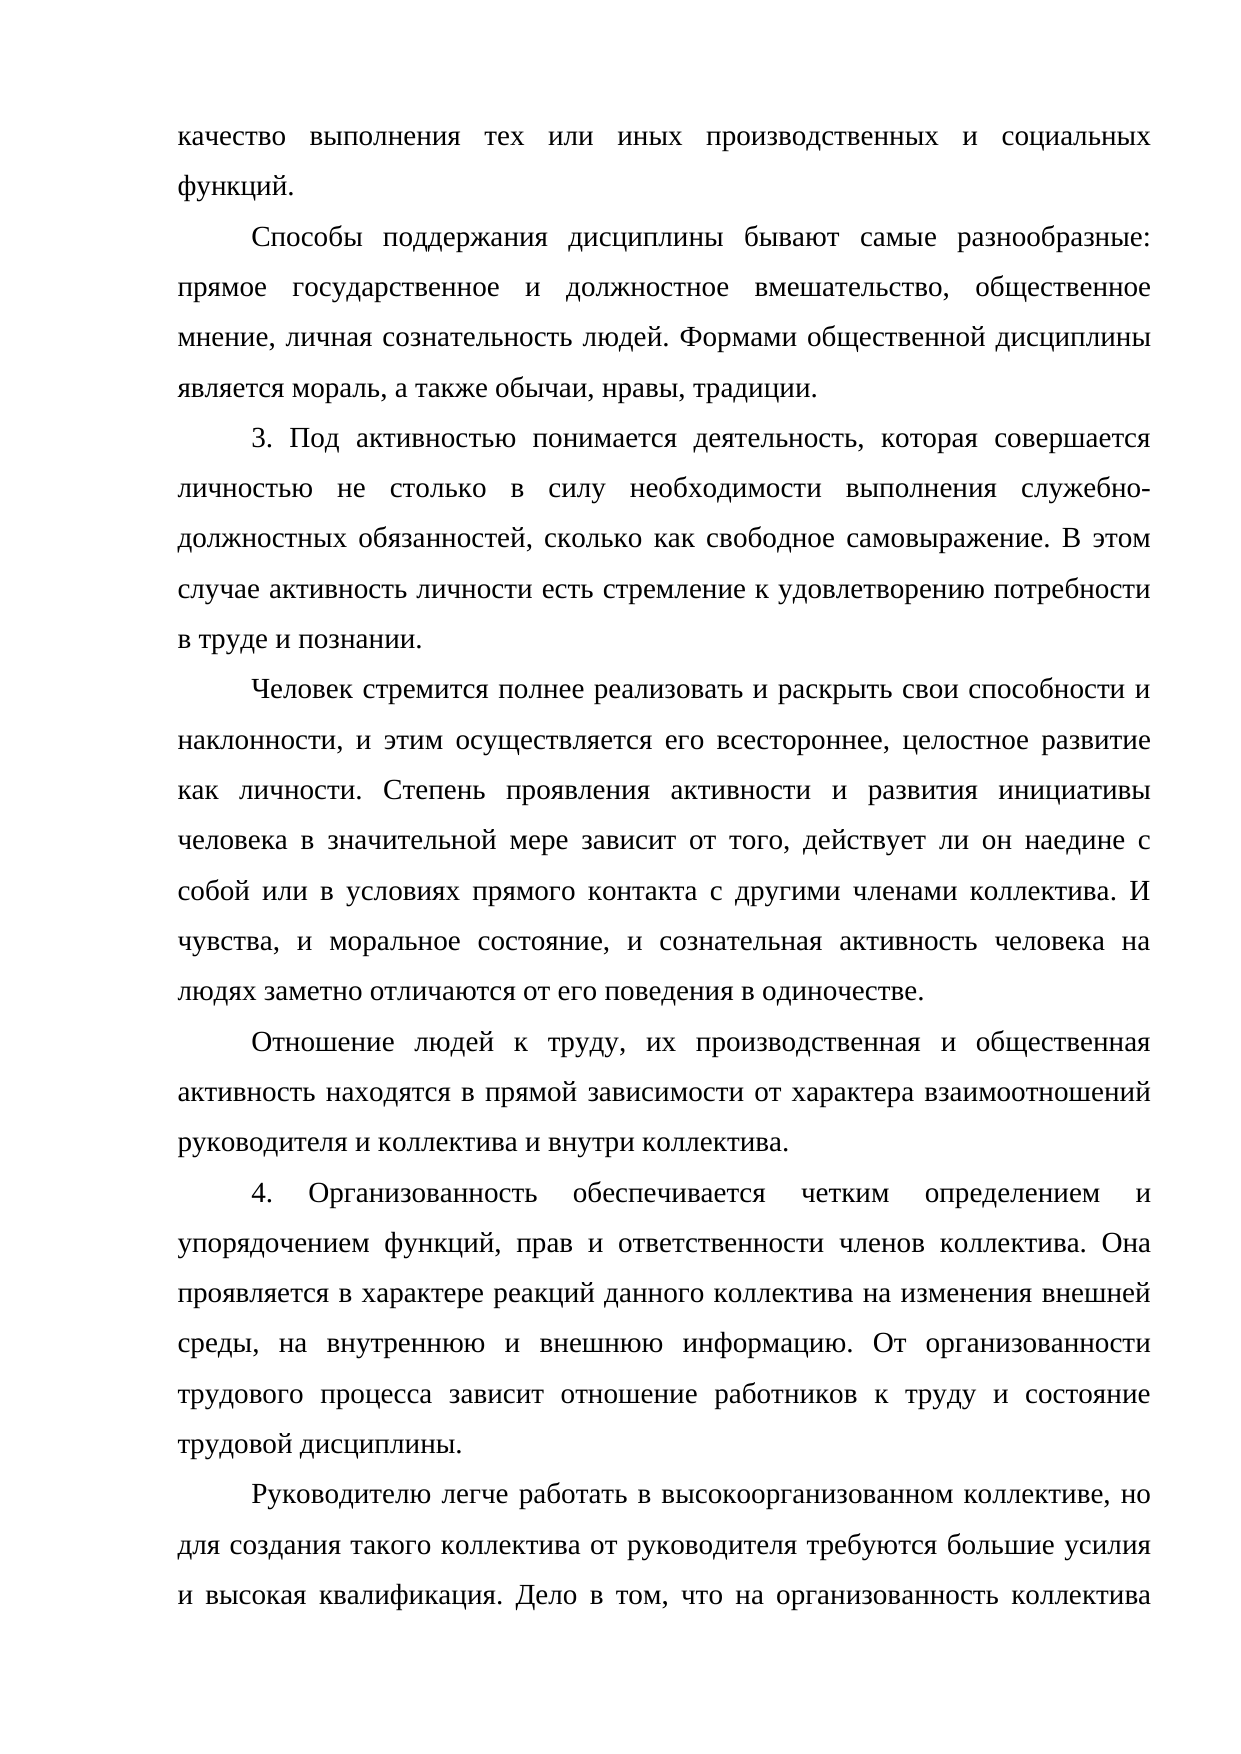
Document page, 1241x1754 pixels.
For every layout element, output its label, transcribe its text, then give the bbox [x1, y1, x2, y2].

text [177, 1477, 1152, 1611]
text Способы поддержания дисциплины бывают самые разнообразные: прямое государственное и должностное вмешательство, общественное мнение, личная сознательность людей. Формами общественной дисциплины является мораль, а также обычаи, нравы, традиции. [177, 219, 1152, 403]
text 3. Под активностью понимается деятельность, которая совершается личностью не столько в силу необходимости выполнения служебно-должностных обязанностей, сколько как свободное самовыражение. В этом случае активность личности есть стремление к удовлетворению потребности в труде и познании. [177, 420, 1152, 655]
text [177, 118, 1152, 202]
text Человек стремится полнее реализовать и раскрыть свои способности и наклонности, и этим осуществляется его всестороннее, целостное развитие как личности. Степень проявления активности и развития инициативы человека в значительной мере зависит от того, действует ли он наедине с собой или в условиях прямого контакта с другими членами коллектива. И чувства, и моральное состояние, и сознательная активность человека на людях заметно отличаются от его поведения в одиночестве. [177, 672, 1152, 1007]
text 4. Организованность обеспечивается четким определением и упорядочением функций, прав и ответственности членов коллектива. Она проявляется в характере реакций данного коллектива на изменения внешней среды, на внутреннюю и внешнюю информацию. От организованности трудового процесса зависит отношение работников к труду и состояние трудовой дисциплины. [177, 1175, 1152, 1460]
text Отношение людей к труду, их производственная и общественная активность находятся в прямой зависимости от характера взаимоотношений руководителя и коллектива и внутри коллектива. [177, 1024, 1152, 1158]
